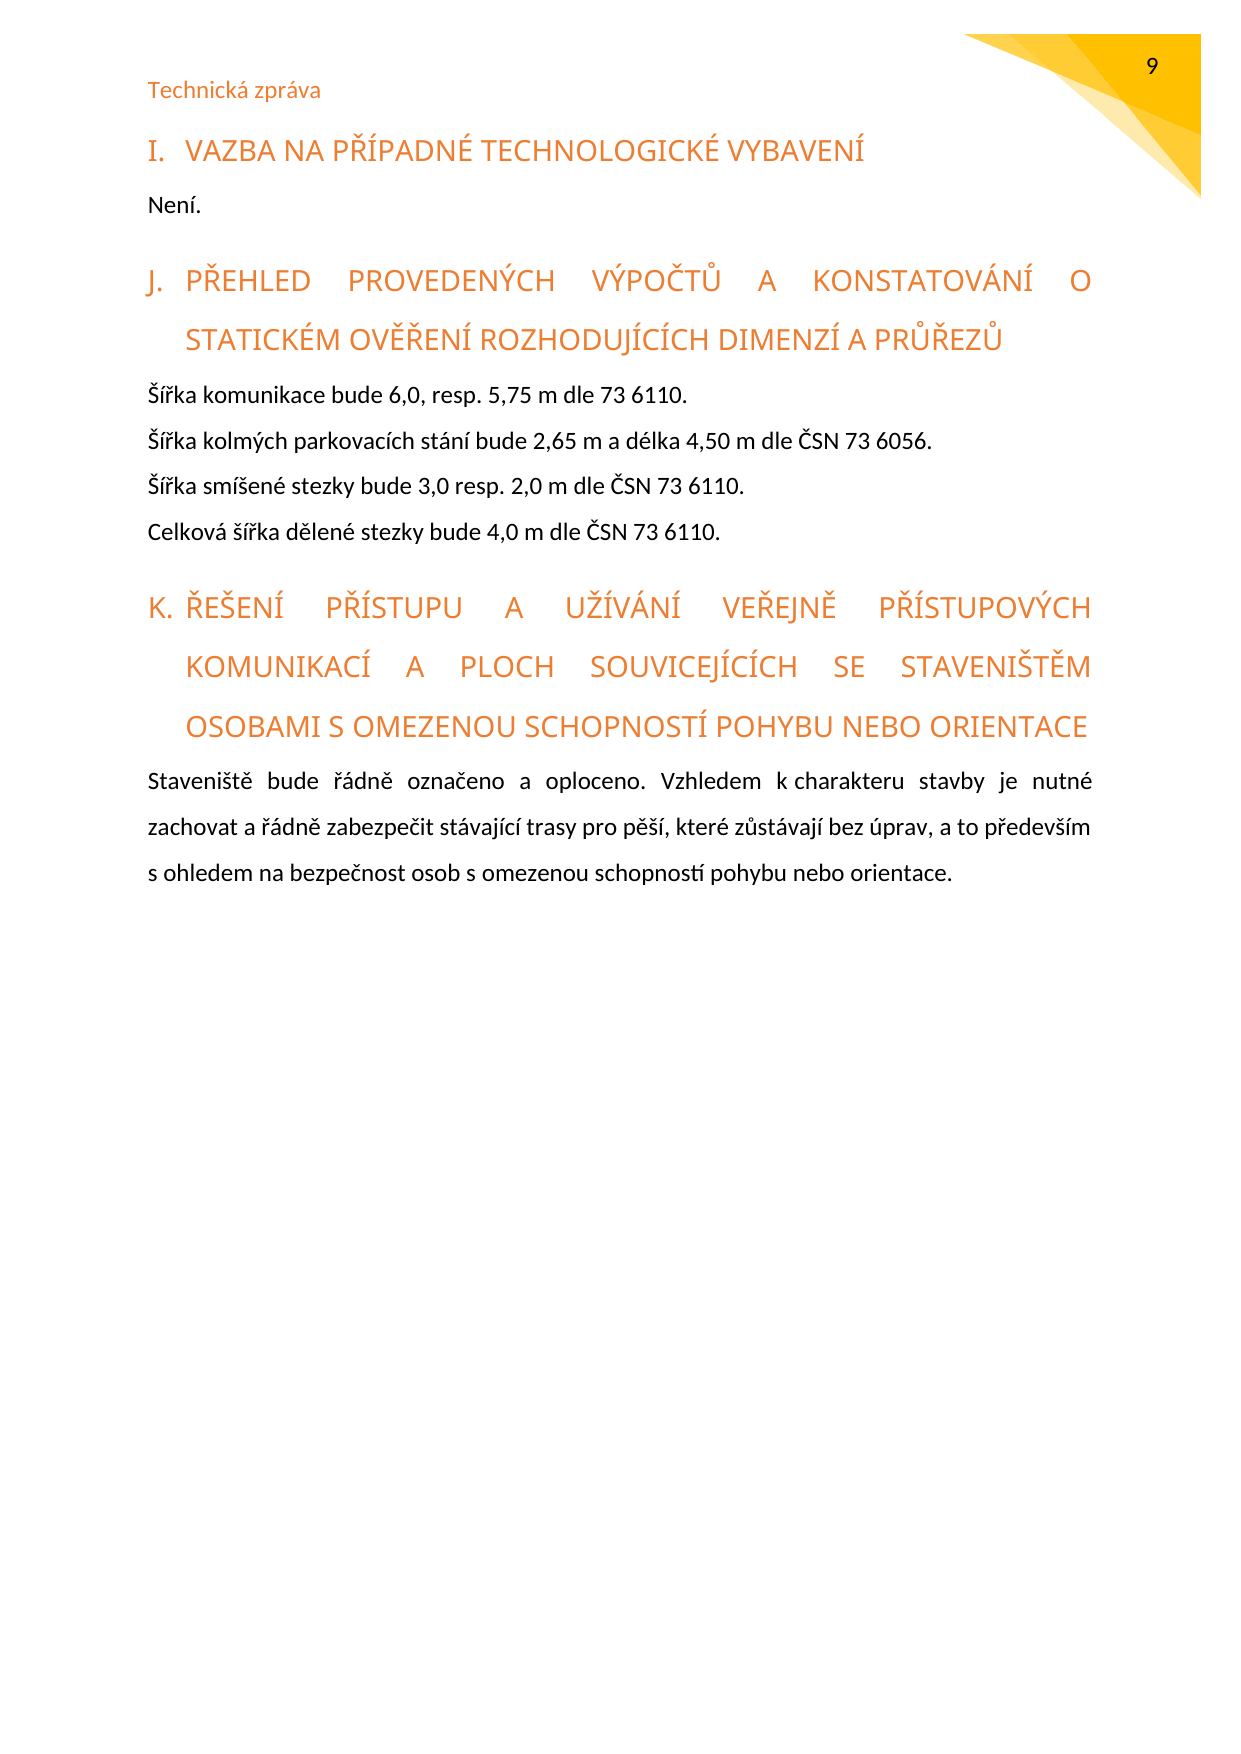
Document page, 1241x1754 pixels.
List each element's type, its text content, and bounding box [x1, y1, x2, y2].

text Není. [148, 189, 1092, 220]
text Celková šířka dělené stezky bude 4,0 m dle ČSN 73 6110. [148, 516, 1092, 547]
text Šířka smíšené stezky bude 3,0 resp. 2,0 m dle ČSN 73 6110. [148, 471, 1092, 501]
subtitle ŘEŠENÍ PŘÍSTUPU A UŽÍVÁNÍ VEŘEJNĚ PŘÍSTUPOVÝCH KOMUNIKACÍ A PLOCH SOUVICEJÍCÍCH SE STAVENIŠTĚM OSOBAMI S OMEZENOU SCHOPNOSTÍ POHYBU NEBO ORIENTACE [148, 587, 1092, 746]
text Staveniště bude řádně označeno a oploceno. Vzhledem k charakteru stavby je nutné zachovat a řádně zabezpečit stávající trasy pro pěší, které zůstávají bez úprav, a to především s ohledem na bezpečnost osob s omezenou schopností pohybu nebo orientace. [148, 765, 1092, 887]
text Šířka komunikace bude 6,0, resp. 5,75 m dle 73 6110. [148, 379, 1092, 409]
subtitle PŘEHLED PROVEDENÝCH VÝPOČTŮ A KONSTATOVÁNÍ O STATICKÉM OVĚŘENÍ ROZHODUJÍCÍCH DIMENZÍ A PRŮŘEZŮ [148, 260, 1092, 359]
text Šířka kolmých parkovacích stání bude 2,65 m a délka 4,50 m dle ČSN 73 6056. [148, 425, 1092, 455]
subtitle VAZBA NA PŘÍPADNÉ TECHNOLOGICKÉ VYBAVENÍ [148, 130, 1092, 169]
picture [962, 34, 1201, 200]
